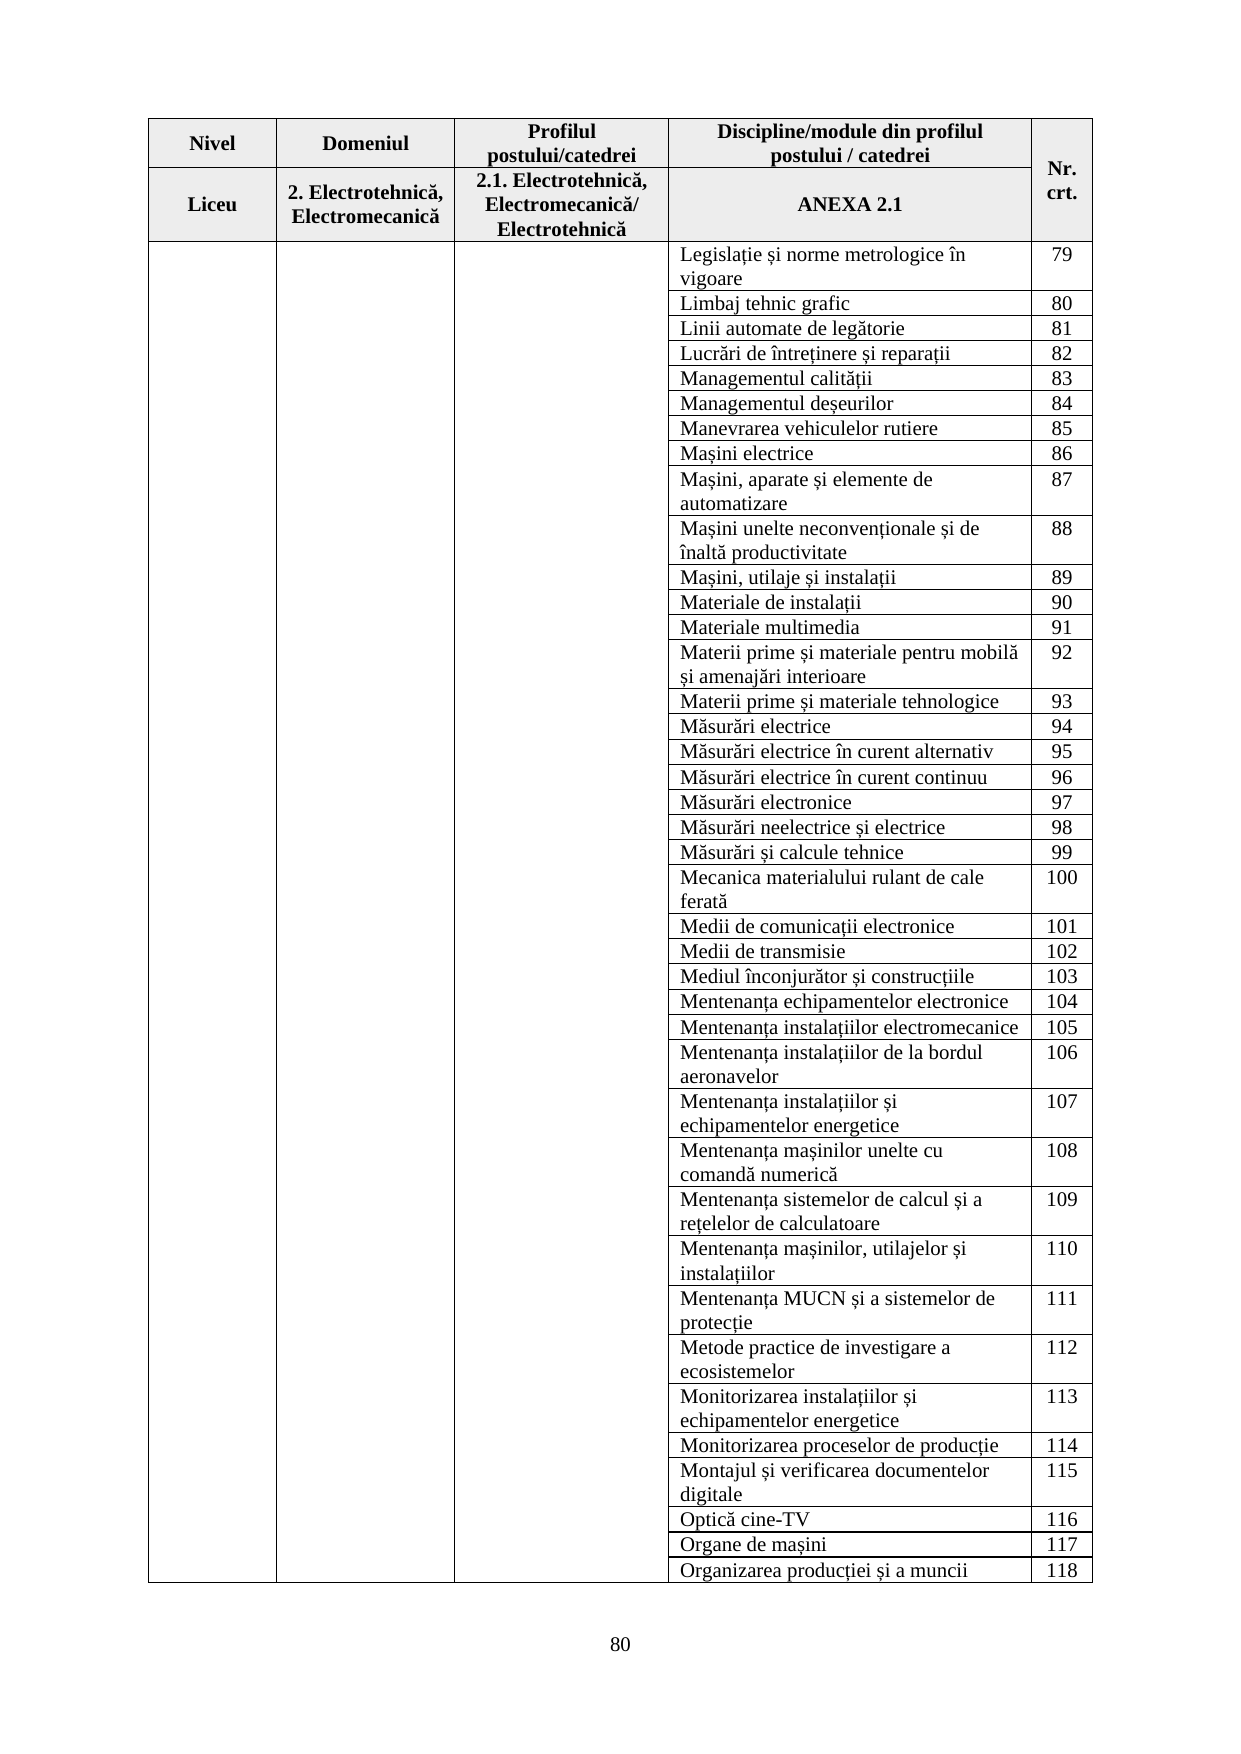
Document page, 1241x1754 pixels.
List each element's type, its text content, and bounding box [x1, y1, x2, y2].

table_cell Optică cine-TV [669, 1507, 1031, 1531]
table_cell Mentenanța echipamentelor electronice [669, 990, 1031, 1013]
table_cell Monitorizarea proceselor de producție [669, 1433, 1031, 1457]
table_cell Medii de comunicații electronice [669, 914, 1031, 938]
table_cell ANEXA 2.1 [669, 168, 1031, 241]
table_cell Mentenanța instalațiilor electromecanice [669, 1015, 1031, 1039]
table_cell Materii prime și materiale tehnologice [669, 689, 1031, 713]
table_cell Manevrarea vehiculelor rutiere [669, 416, 1031, 440]
table_cell 88 [1032, 516, 1092, 564]
table_cell Legislație și norme metrologice în vigoare [669, 242, 1031, 290]
table_cell Măsurări neelectrice și electrice [669, 815, 1031, 839]
table_cell Liceu [149, 168, 276, 241]
table_cell Limbaj tehnic grafic [669, 291, 1031, 315]
table_cell 118 [1032, 1558, 1092, 1582]
table_cell 81 [1032, 316, 1092, 340]
table_header Discipline/module din profilul postului / catedrei [669, 119, 1031, 167]
table_cell 110 [1032, 1236, 1092, 1284]
table_cell Mecanica materialului rulant de cale ferată [669, 865, 1031, 913]
table_cell 93 [1032, 689, 1092, 713]
table_cell 95 [1032, 740, 1092, 763]
table_cell 104 [1032, 990, 1092, 1013]
table_cell 103 [1032, 964, 1092, 988]
table_cell 101 [1032, 914, 1092, 938]
table_cell Linii automate de legătorie [669, 316, 1031, 340]
table_cell Măsurări electronice [669, 790, 1031, 814]
table_cell Mentenanța instalațiilor de la bordul aeronavelor [669, 1040, 1031, 1088]
table_cell 96 [1032, 765, 1092, 789]
table_cell 94 [1032, 714, 1092, 738]
table_cell 80 [1032, 291, 1092, 315]
table_cell 85 [1032, 416, 1092, 440]
table_cell Materii prime și materiale pentru mobilă și amenajări interioare [669, 640, 1031, 688]
table_cell 87 [1032, 466, 1092, 514]
table_cell Monitorizarea instalațiilor și echipamentelor energetice [669, 1384, 1031, 1432]
table_cell Mașini, utilaje și instalații [669, 565, 1031, 589]
table_cell 97 [1032, 790, 1092, 814]
table_cell Organizarea producției și a muncii [669, 1558, 1031, 1582]
table_cell 100 [1032, 865, 1092, 913]
table_cell 117 [1032, 1533, 1092, 1556]
table_cell 91 [1032, 615, 1092, 639]
table_cell Managementul calității [669, 366, 1031, 390]
table_header Domeniul [277, 119, 454, 167]
table_cell Metode practice de investigare a ecosistemelor [669, 1335, 1031, 1383]
table_cell 105 [1032, 1015, 1092, 1039]
table_cell Managementul deșeurilor [669, 391, 1031, 415]
table_cell 2. Electrotehnică, Electromecanică [277, 168, 454, 241]
table_cell Mentenanța sistemelor de calcul și a rețelelor de calculatoare [669, 1187, 1031, 1235]
table_cell 116 [1032, 1507, 1092, 1531]
table_cell Mediul înconjurător și construcțiile [669, 964, 1031, 988]
table_cell Mentenanța mașinilor, utilajelor și instalațiilor [669, 1236, 1031, 1284]
table_cell 82 [1032, 341, 1092, 365]
table_cell Organe de mașini [669, 1533, 1031, 1556]
table_cell 2.1. Electrotehnică, Electromecanică/ Electrotehnică [455, 168, 668, 241]
table_cell Măsurări și calcule tehnice [669, 840, 1031, 864]
table_cell Măsurări electrice în curent alternativ [669, 740, 1031, 763]
table_cell Mentenanța MUCN și a sistemelor de protecție [669, 1286, 1031, 1334]
table_cell Lucrări de întreținere și reparații [669, 341, 1031, 365]
table_cell 112 [1032, 1335, 1092, 1383]
table_cell Măsurări electrice în curent continuu [669, 765, 1031, 789]
table_cell 102 [1032, 939, 1092, 963]
table_header Profilul postului/catedrei [455, 119, 668, 167]
table_cell Materiale de instalații [669, 590, 1031, 614]
table_cell 86 [1032, 441, 1092, 465]
table_cell 114 [1032, 1433, 1092, 1457]
table_cell 113 [1032, 1384, 1092, 1432]
table_cell 106 [1032, 1040, 1092, 1088]
table_cell 111 [1032, 1286, 1092, 1334]
table_cell Medii de transmisie [669, 939, 1031, 963]
table_cell 84 [1032, 391, 1092, 415]
table_cell 89 [1032, 565, 1092, 589]
table_cell 92 [1032, 640, 1092, 688]
table_cell Măsurări electrice [669, 714, 1031, 738]
table_cell 79 [1032, 242, 1092, 290]
table_cell 98 [1032, 815, 1092, 839]
table_cell Mașini, aparate și elemente de automatizare [669, 466, 1031, 514]
table_header Nivel [149, 119, 276, 167]
table_cell Montajul și verificarea documentelor digitale [669, 1458, 1031, 1506]
table_header Nr. crt. [1032, 119, 1092, 241]
table_cell 107 [1032, 1089, 1092, 1137]
table_cell 99 [1032, 840, 1092, 864]
table_cell Mașini electrice [669, 441, 1031, 465]
table_cell Mentenanța instalațiilor și echipamentelor energetice [669, 1089, 1031, 1137]
table_cell 109 [1032, 1187, 1092, 1235]
table_cell Materiale multimedia [669, 615, 1031, 639]
table_cell 83 [1032, 366, 1092, 390]
table_cell Mentenanța mașinilor unelte cu comandă numerică [669, 1138, 1031, 1186]
table_cell 90 [1032, 590, 1092, 614]
table_cell Mașini unelte neconvenționale și de înaltă productivitate [669, 516, 1031, 564]
table_cell 108 [1032, 1138, 1092, 1186]
table_cell 115 [1032, 1458, 1092, 1506]
